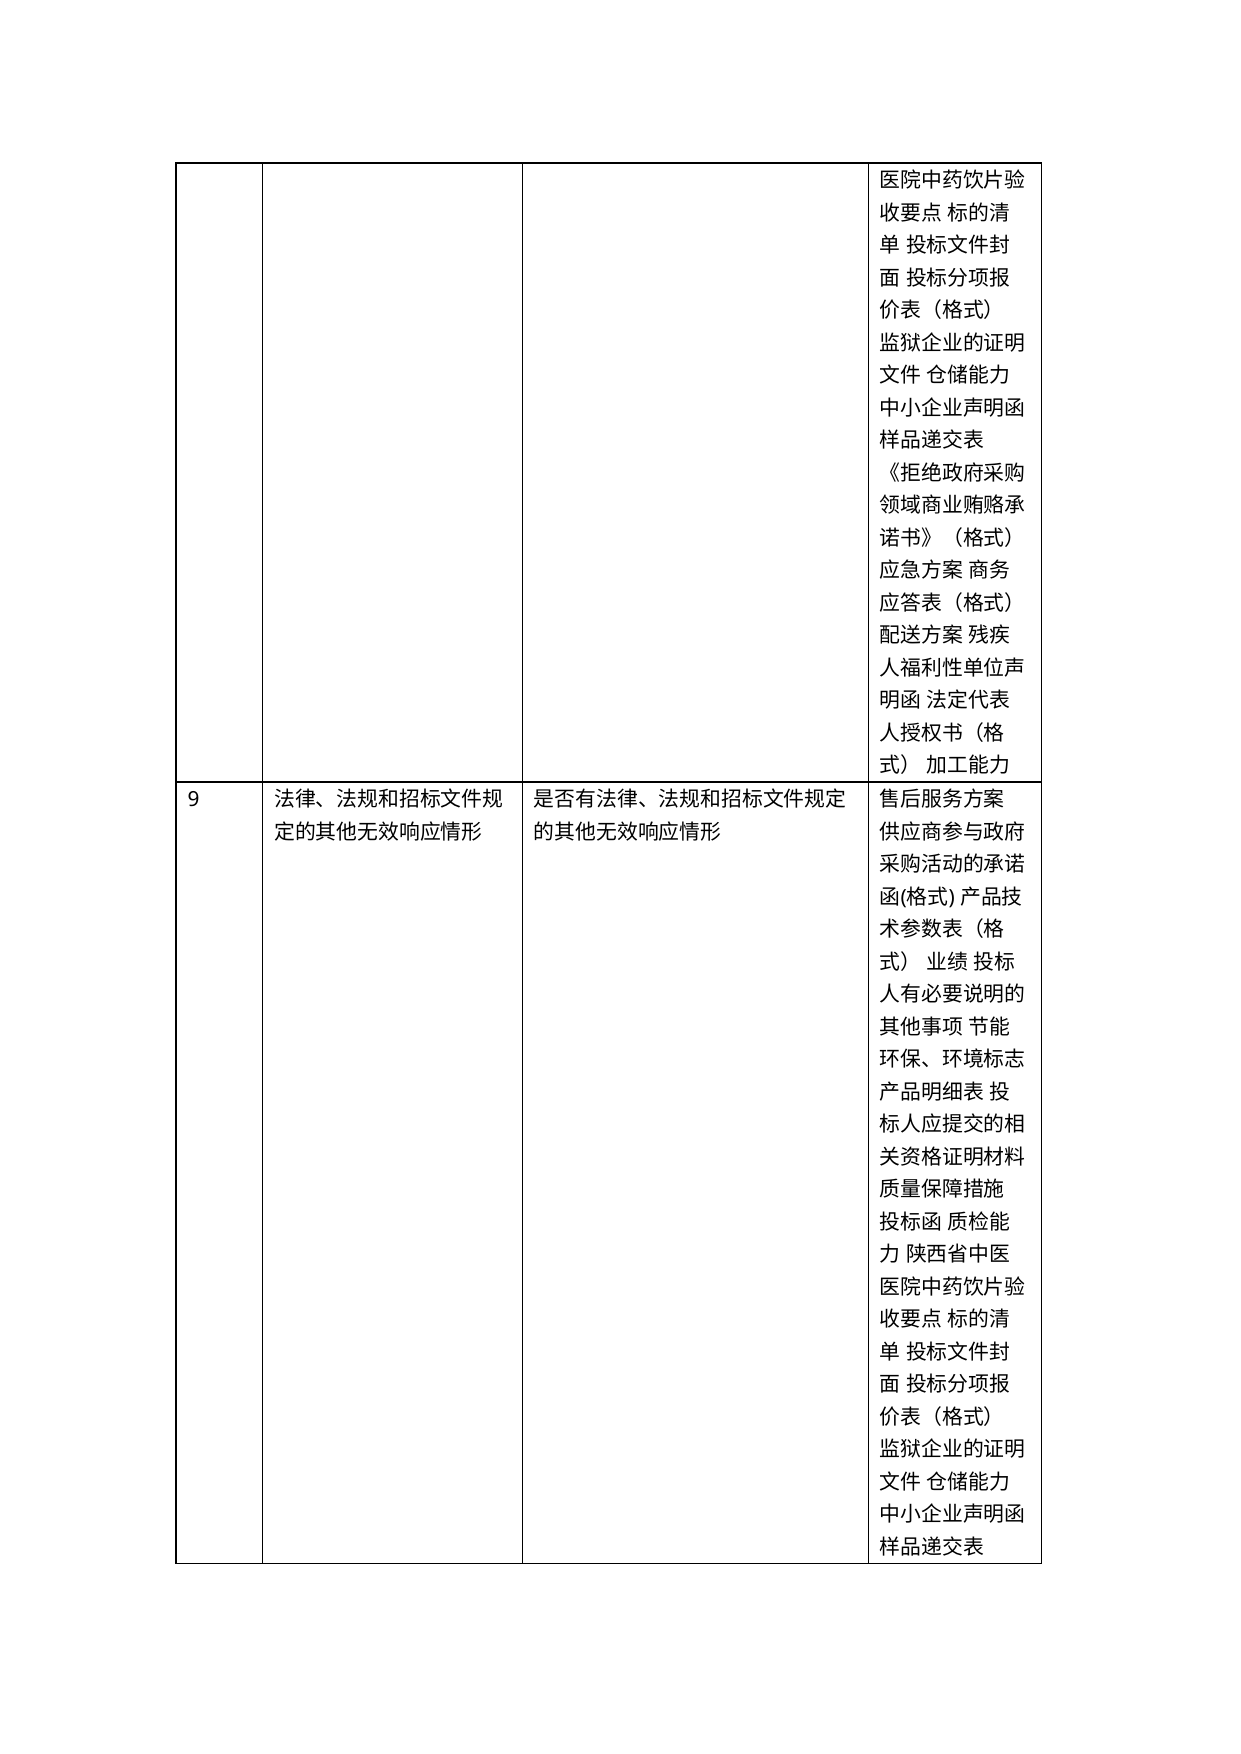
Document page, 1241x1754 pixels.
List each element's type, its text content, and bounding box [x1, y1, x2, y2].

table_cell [523, 783, 868, 1563]
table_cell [523, 164, 868, 781]
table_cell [869, 164, 1041, 781]
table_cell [869, 783, 1041, 1563]
table_cell 9 [177, 783, 262, 1563]
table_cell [263, 783, 522, 1563]
table_cell 8 [177, 164, 262, 781]
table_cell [263, 164, 522, 781]
